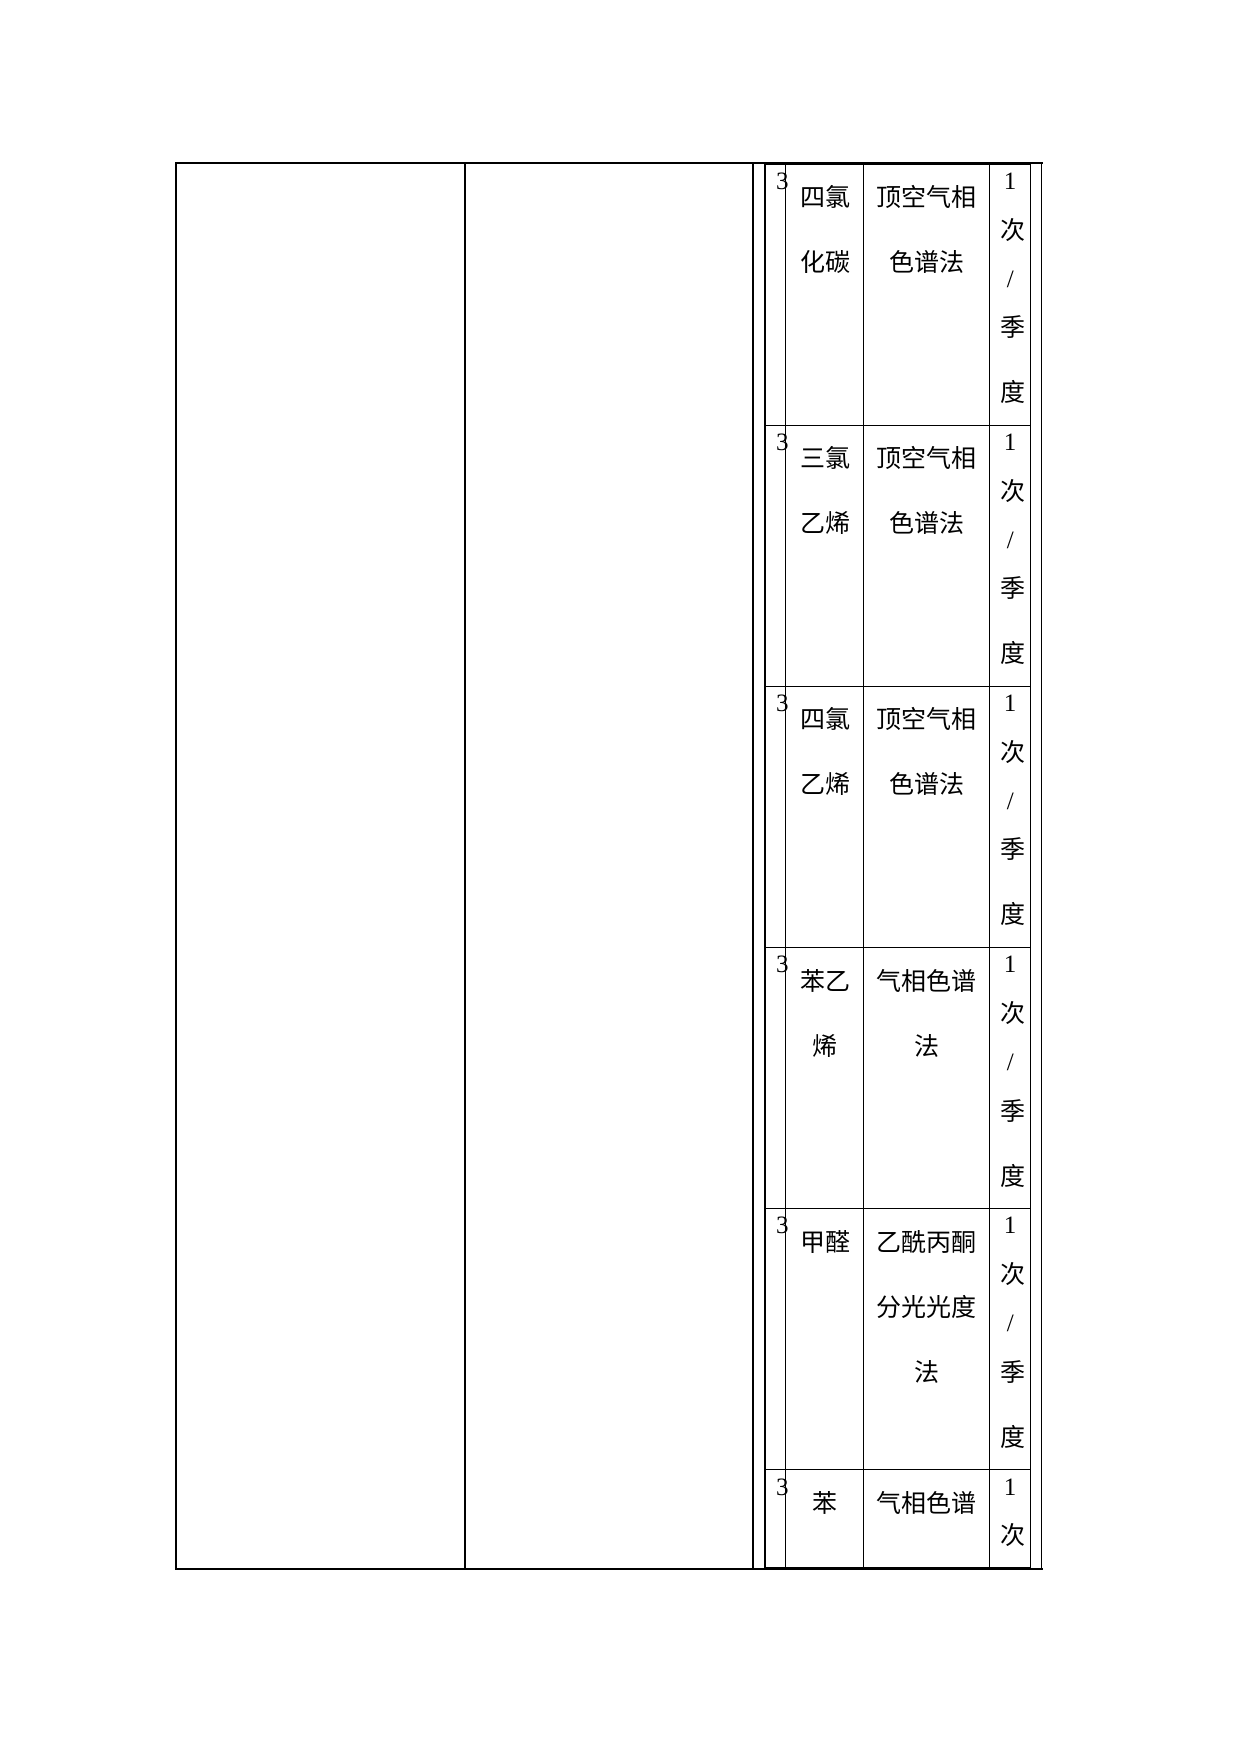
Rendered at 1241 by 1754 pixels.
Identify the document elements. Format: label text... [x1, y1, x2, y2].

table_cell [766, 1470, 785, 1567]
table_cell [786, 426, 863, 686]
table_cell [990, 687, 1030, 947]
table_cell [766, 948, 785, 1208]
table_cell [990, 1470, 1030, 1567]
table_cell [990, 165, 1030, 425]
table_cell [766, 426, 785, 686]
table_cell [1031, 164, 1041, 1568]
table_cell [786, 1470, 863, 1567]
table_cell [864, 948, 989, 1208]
table_cell [177, 164, 464, 1568]
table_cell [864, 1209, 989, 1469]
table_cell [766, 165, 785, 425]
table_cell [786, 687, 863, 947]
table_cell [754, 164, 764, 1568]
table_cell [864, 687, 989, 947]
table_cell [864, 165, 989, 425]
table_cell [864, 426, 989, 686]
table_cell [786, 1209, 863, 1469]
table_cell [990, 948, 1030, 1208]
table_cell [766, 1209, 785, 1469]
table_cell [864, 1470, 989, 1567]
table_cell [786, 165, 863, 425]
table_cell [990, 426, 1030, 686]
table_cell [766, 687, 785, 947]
table_cell 1 [466, 164, 752, 1568]
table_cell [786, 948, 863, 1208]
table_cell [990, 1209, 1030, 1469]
